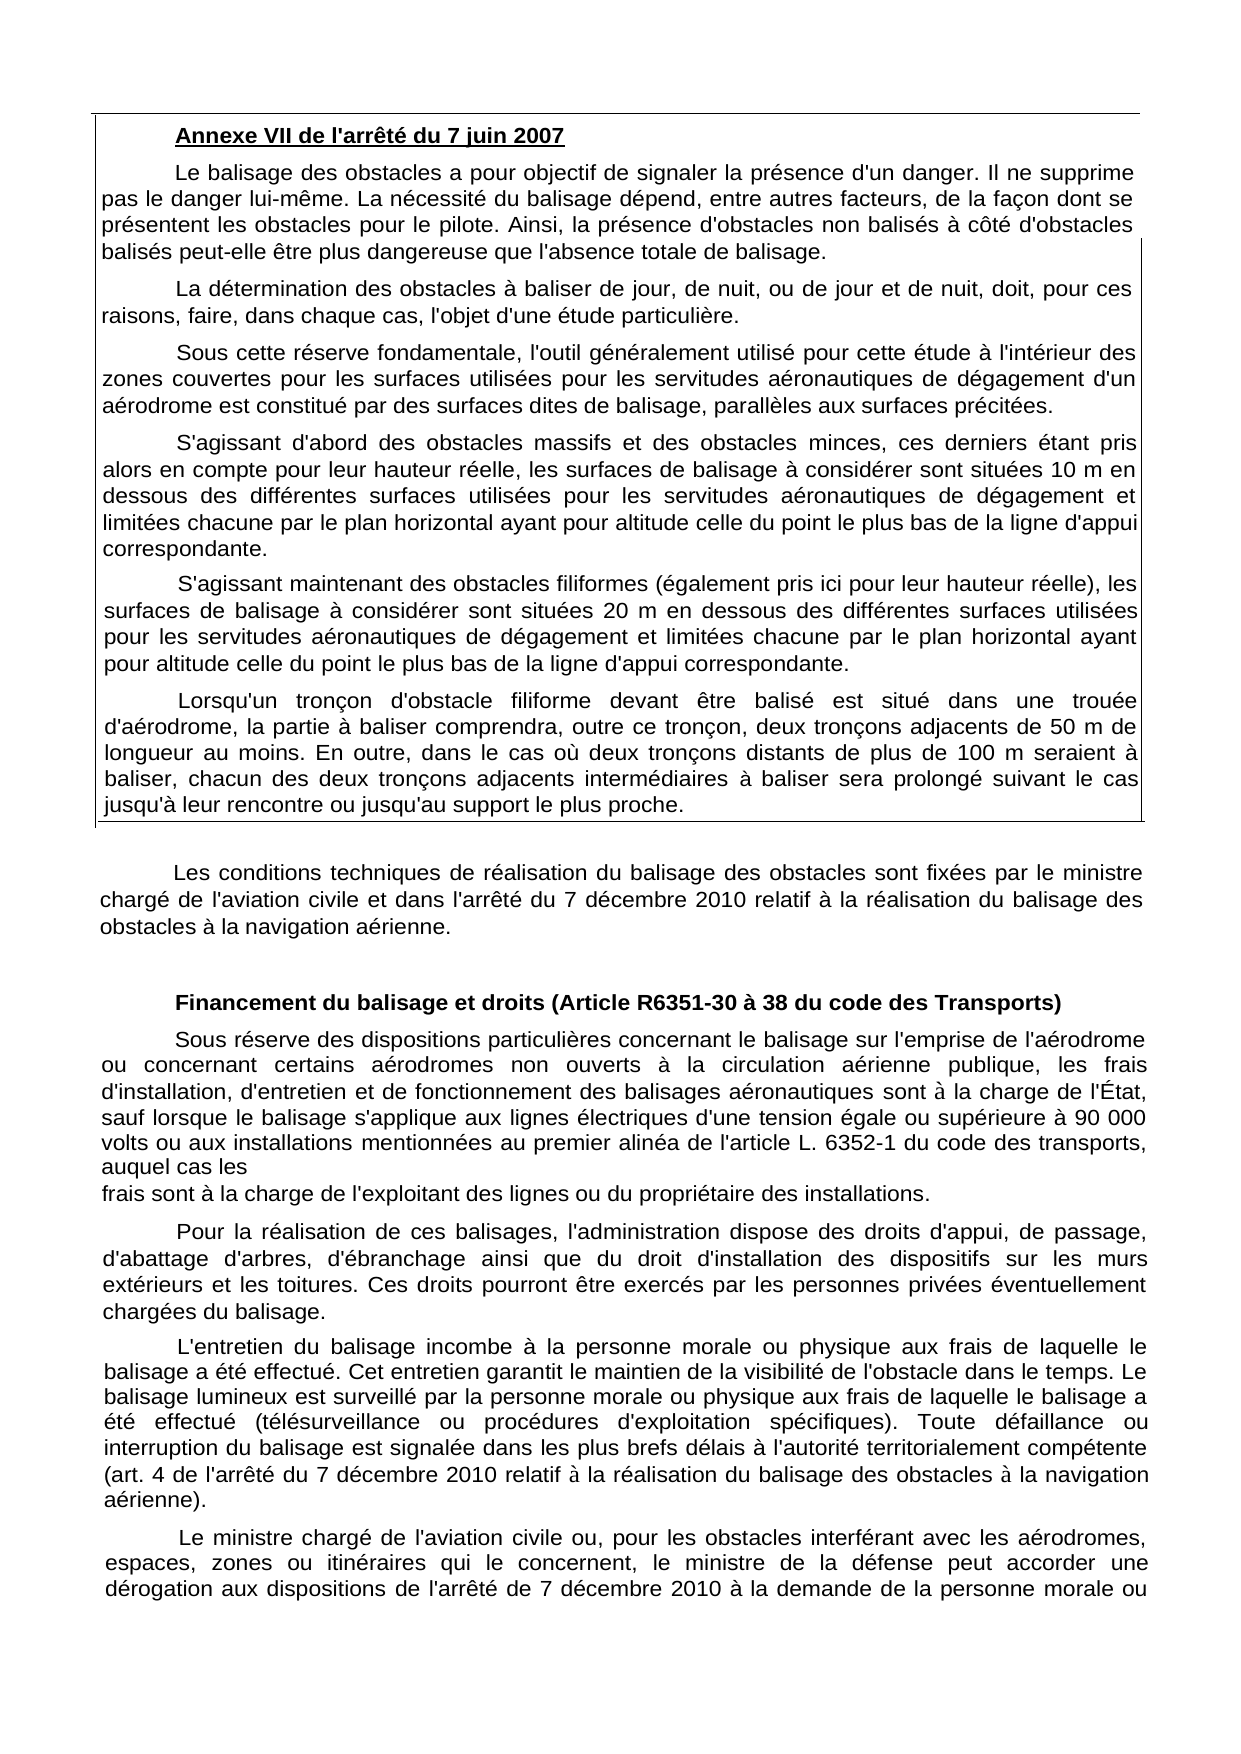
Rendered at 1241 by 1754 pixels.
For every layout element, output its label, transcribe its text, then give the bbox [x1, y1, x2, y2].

text S'agissant maintenant des obstacles filiformes (également pris ici pour leur hauteur réelle), les surfaces de balisage à considérer sont situées 20 m en dessous des différentes surfaces utilisées pour les servitudes aéronautiques de dégagement et limitées chacune par le plan horizontal ayant pour altitude celle du point le plus bas de la ligne d'appui correspondante. [103, 571, 1138, 676]
text S'agissant d'abord des obstacles massifs et des obstacles minces, ces derniers étant pris alors en compte pour leur hauteur réelle, les surfaces de balisage à considérer sont situées 10 m en dessous des différentes surfaces utilisées pour les servitudes aéronautiques de dégagement et limitées chacune par le plan horizontal ayant pour altitude celle du point le plus bas de la ligne d'appui correspondante. [102, 430, 1138, 561]
subtitle Financement du balisage et droits (Article R6351-30 à 38 du code des Transports) [175, 990, 1161, 1016]
text frais sont à la charge de l'exploitant des lignes ou du propriétaire des installations. [102, 1181, 1161, 1206]
text Sous réserve des dispositions particulières concernant le balisage sur l'emprise de l'aérodrome ou concernant certains aérodromes non ouverts à la circulation aérienne publique, les frais d'installation, d'entretien et de fonctionnement des balisages aéronautiques sont à la charge de l'État, sauf lorsque le balisage s'applique aux lignes électriques d'une tension égale ou supérieure à 90 000 volts ou aux installations mentionnées au premier alinéa de l'article L. 6352-1 du code des transports, auquel cas les [101, 1027, 1147, 1179]
text Le balisage des obstacles a pour objectif de signaler la présence d'un danger. Il ne supprime pas le danger lui-même. La nécessité du balisage dépend, entre autres facteurs, de la façon dont se présentent les obstacles pour le pilote. Ainsi, la présence d'obstacles non balisés à côté d'obstacles balisés peut-elle être plus dangereuse que l'absence totale de balisage. [101, 159, 1136, 264]
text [105, 1524, 1149, 1601]
text Lorsqu'un tronçon d'obstacle filiforme devant être balisé est situé dans une trouée d'aérodrome, la partie à baliser comprendra, outre ce tronçon, deux tronçons adjacents de 50 m de longueur au moins. En outre, dans le cas où deux tronçons distants de plus de 100 m seraient à baliser, chacun des deux tronçons adjacents intermédiaires à baliser sera prolongé suivant le cas jusqu'à leur rencontre ou jusqu'au support le plus proche. [104, 688, 1139, 817]
subtitle Annexe VII de l'arrêté du 7 juin 2007 [175, 122, 1161, 148]
text Pour la réalisation de ces balisages, l'administration dispose des droits d'appui, de passage, d'abattage d'arbres, d'ébranchage ainsi que du droit d'installation des dispositifs sur les murs extérieurs et les toitures. Ces droits pourront être exercés par les personnes privées éventuellement chargées du balisage. [102, 1219, 1148, 1324]
text Les conditions techniques de réalisation du balisage des obstacles sont fixées par le ministre chargé de l'aviation civile et dans l'arrêté du 7 décembre 2010 relatif à la réalisation du balisage des obstacles à la navigation aérienne. [99, 859, 1145, 939]
text Sous cette réserve fondamentale, l'outil généralement utilisé pour cette étude à l'intérieur des zones couvertes pour les surfaces utilisées pour les servitudes aéronautiques de dégagement d'un aérodrome est constitué par des surfaces dites de balisage, parallèles aux surfaces précitées. [102, 340, 1138, 418]
text La détermination des obstacles à baliser de jour, de nuit, ou de jour et de nuit, doit, pour ces raisons, faire, dans chaque cas, l'objet d'une étude particulière. [101, 276, 1135, 328]
text L'entretien du balisage incombe à la personne morale ou physique aux frais de laquelle le balisage a été effectué. Cet entretien garantit le maintien de la visibilité de l'obstacle dans le temps. Le balisage lumineux est surveillé par la personne morale ou physique aux frais de laquelle le balisage a été effectué (télésurveillance ou procédures d'exploitation spécifiques). Toute défaillance ou interruption du balisage est signalée dans les plus brefs délais à l'autorité territorialement compétente (art. 4 de l'arrêté du 7 décembre 2010 relatif à la réalisation du balisage des obstacles à la navigation aérienne). [103, 1333, 1149, 1512]
